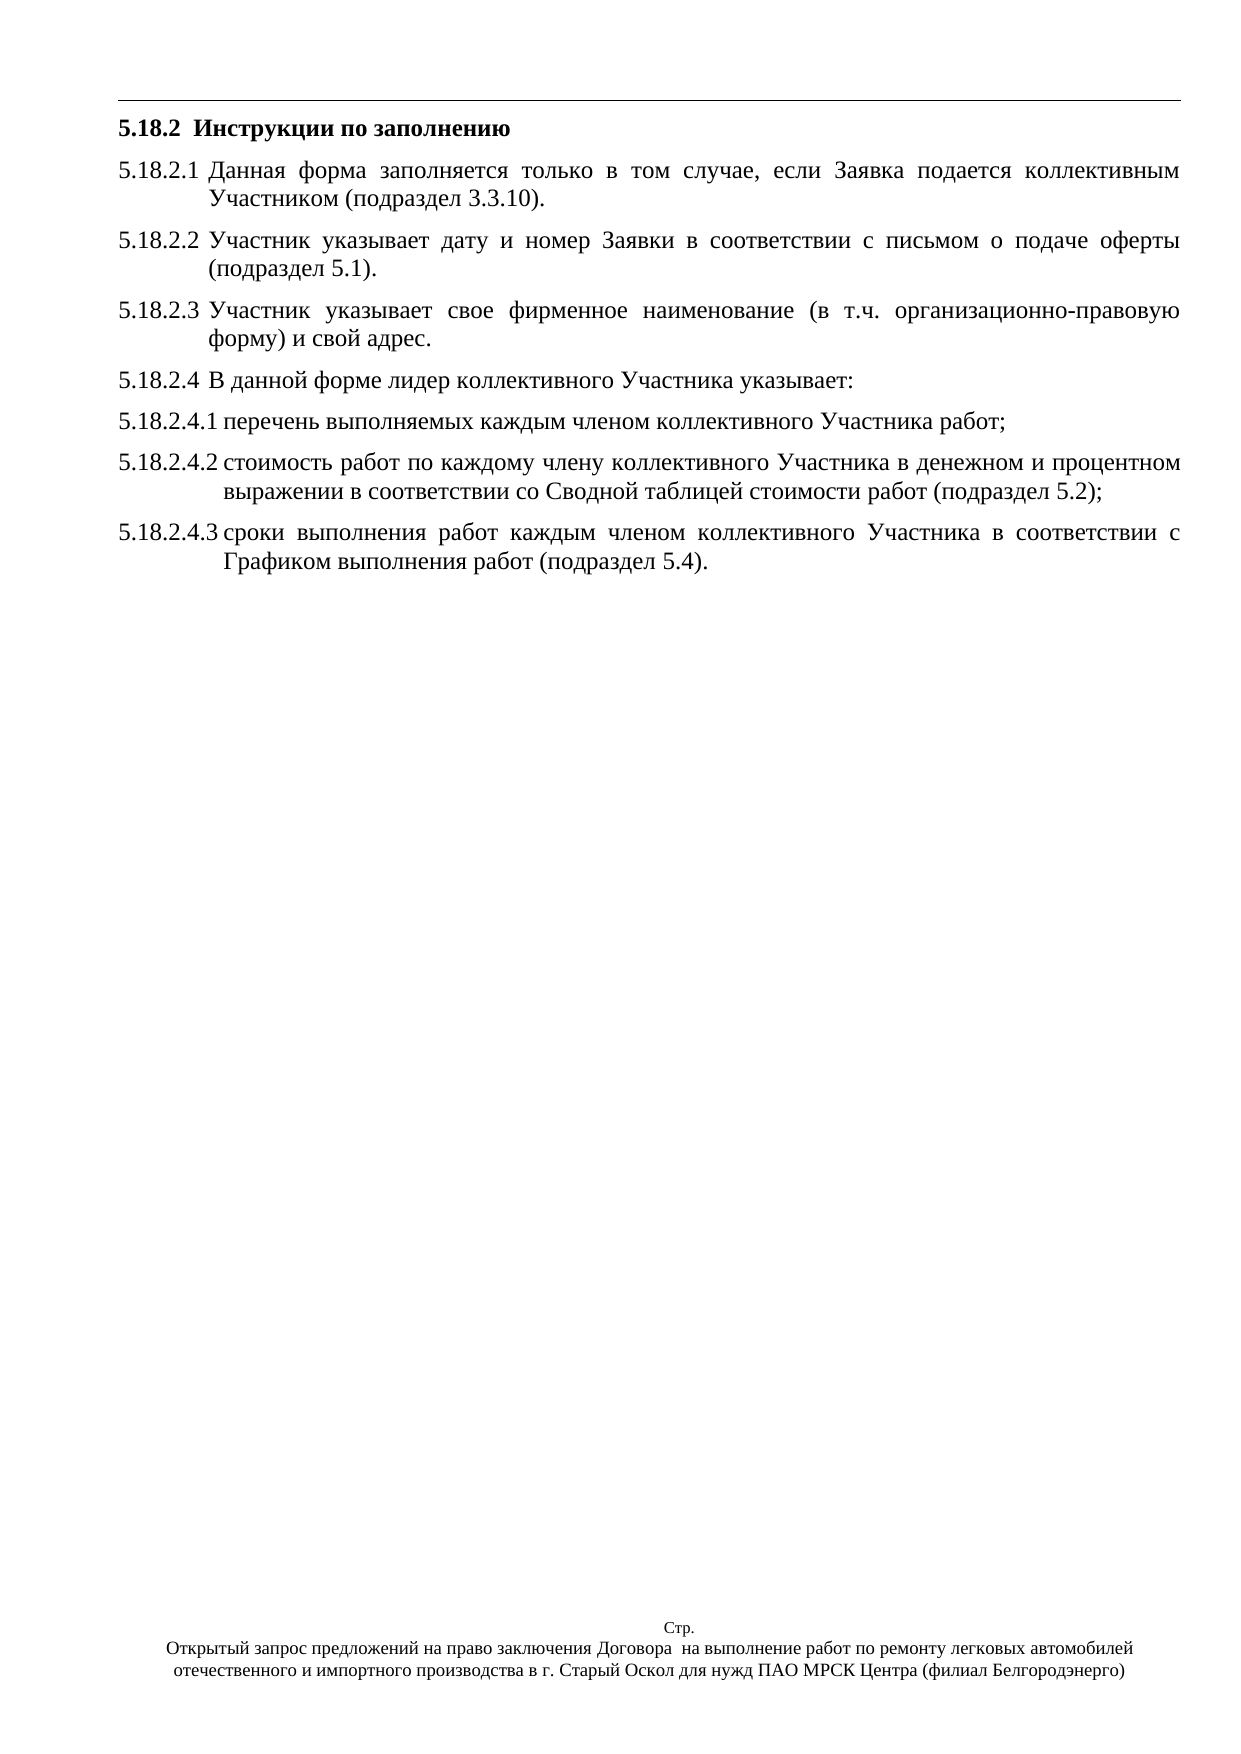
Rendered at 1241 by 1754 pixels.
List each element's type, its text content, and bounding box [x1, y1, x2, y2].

list Участник указывает дату и номер Заявки в соответствии с письмом о подаче оферты (подраздел 5.1). [118, 225, 1181, 282]
list Данная форма заполняется только в том случае, если Заявка подается коллективным Участником (подраздел 3.3.10). [118, 155, 1181, 212]
list перечень выполняемых каждым членом коллективного Участника работ; [118, 406, 1181, 435]
list стоимость работ по каждому члену коллективного Участника в денежном и процентном выражении в соответствии со Сводной таблицей стоимости работ (подраздел 5.2); [118, 447, 1181, 505]
list Участник указывает свое фирменное наименование (в т.ч. организационно-правовую форму) и свой адрес. [118, 295, 1181, 352]
list В данной форме лидер коллективного Участника указывает: [118, 365, 1181, 393]
list сроки выполнения работ каждым членом коллективного Участника в соответствии с Графиком выполнения работ (подраздел 5.4). [118, 517, 1181, 575]
subtitle Инструкции по заполнению [118, 113, 1181, 142]
